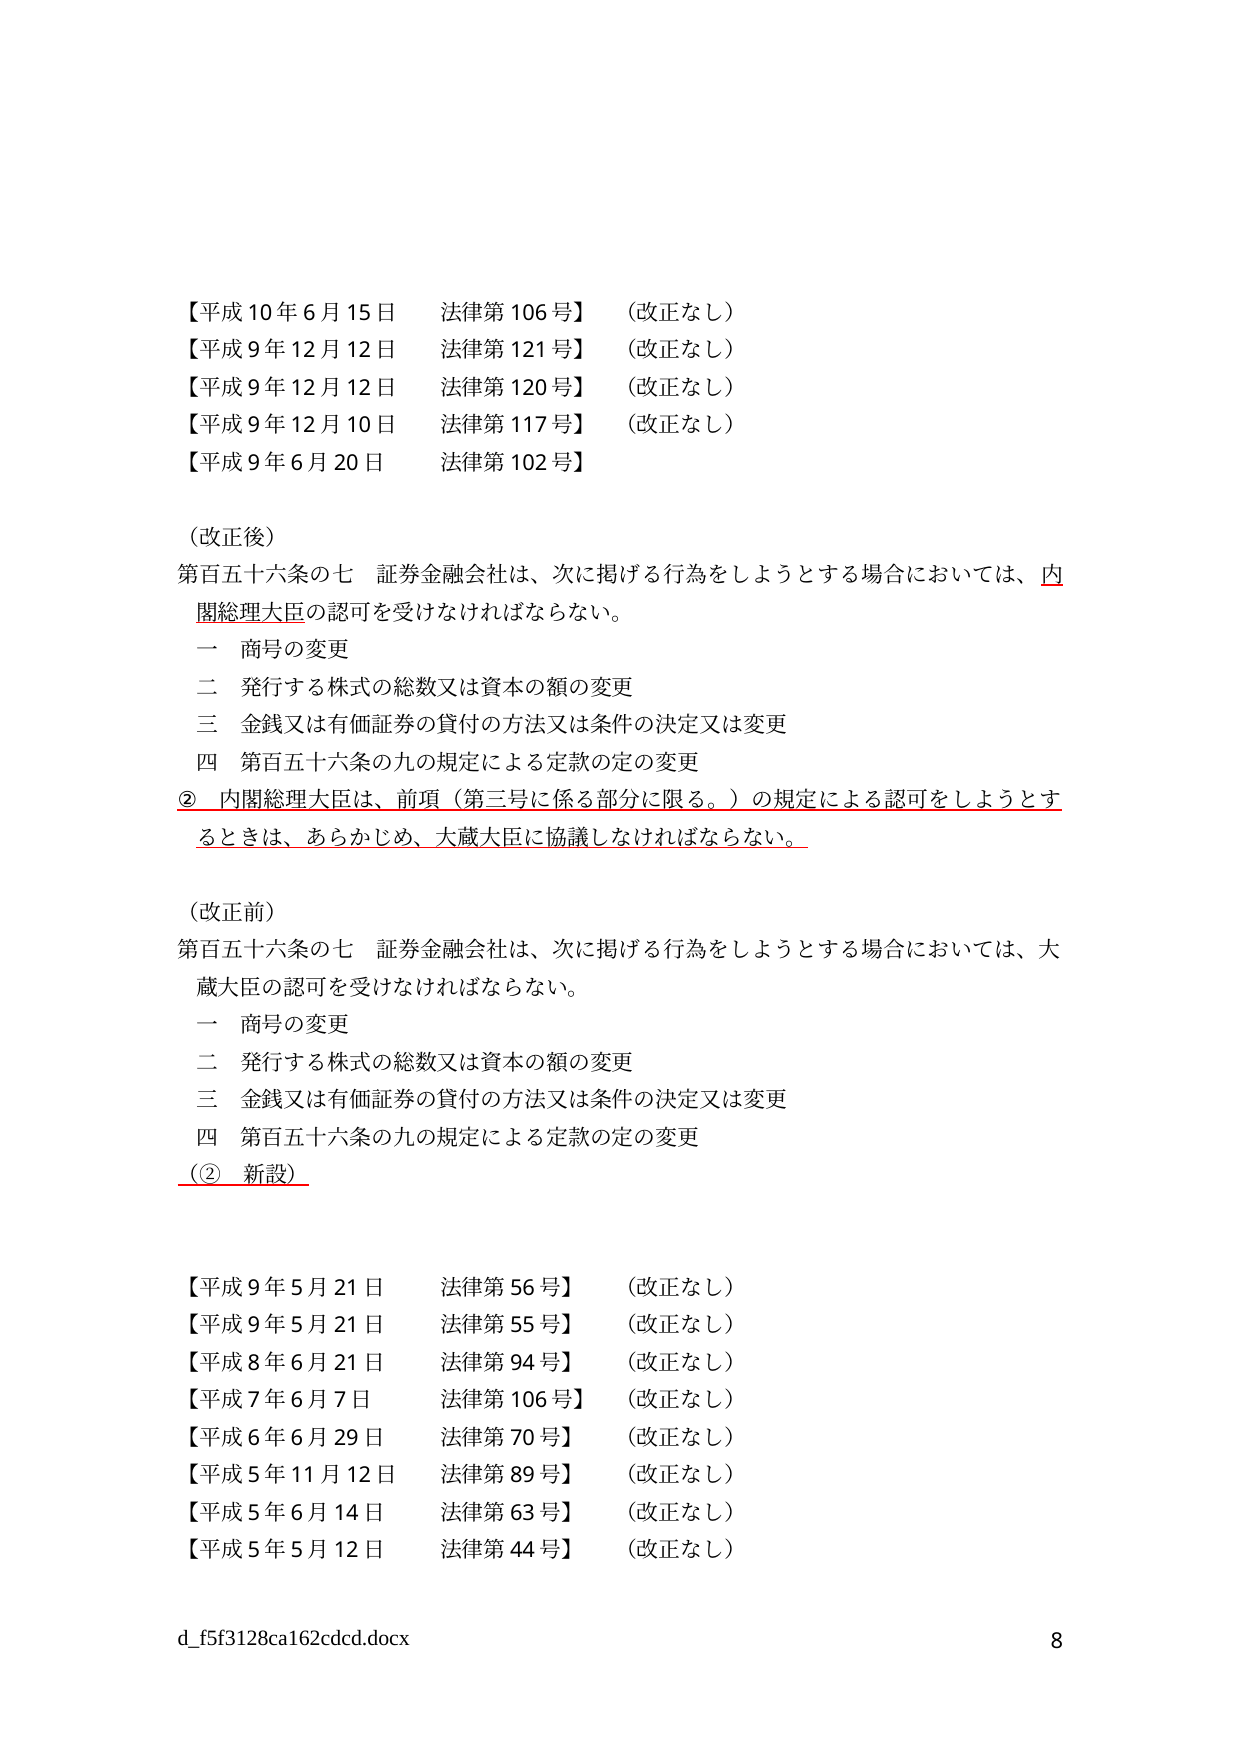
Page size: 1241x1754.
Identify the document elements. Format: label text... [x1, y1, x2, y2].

text 第百五十六条の七 証券金融会社は、次に掲げる行為をしようとする場合においては、大蔵大臣の認可を受けなければならない。 [177, 929, 1063, 1004]
text 【平成9年5月21日 法律第56号】 （改正なし） [177, 1267, 1063, 1304]
text ② 内閣総理大臣は、前項（第三号に係る部分に限る。）の規定による認可をしようとするときは、あらかじめ、大蔵大臣に協議しなければならない。 [177, 779, 1063, 854]
text （② 新設） [177, 1154, 1063, 1192]
text 三 金銭又は有価証券の貸付の方法又は条件の決定又は変更 [196, 1079, 1063, 1117]
text 三 金銭又は有価証券の貸付の方法又は条件の決定又は変更 [196, 704, 1063, 742]
text 二 発行する株式の総数又は資本の額の変更 [196, 667, 1063, 704]
text 【平成9年12月12日 法律第121号】 （改正なし） [177, 329, 1063, 367]
text （改正後） [177, 517, 1063, 554]
text 一 商号の変更 [196, 629, 1063, 667]
text 第百五十六条の七 証券金融会社は、次に掲げる行為をしようとする場合においては、内閣総理大臣の認可を受けなければならない。 [177, 554, 1063, 629]
text 【平成9年12月12日 法律第120号】 （改正なし） [177, 367, 1063, 404]
text 【平成5年6月14日 法律第63号】 （改正なし） [177, 1492, 1063, 1529]
text 【平成10年6月15日 法律第106号】 （改正なし） [177, 292, 1063, 329]
text 四 第百五十六条の九の規定による定款の定の変更 [196, 742, 1063, 779]
text 【平成9年5月21日 法律第55号】 （改正なし） [177, 1304, 1063, 1342]
text 二 発行する株式の総数又は資本の額の変更 [196, 1042, 1063, 1079]
text 四 第百五十六条の九の規定による定款の定の変更 [196, 1117, 1063, 1154]
text 【平成6年6月29日 法律第70号】 （改正なし） [177, 1417, 1063, 1454]
text 一 商号の変更 [196, 1004, 1063, 1042]
text 【平成5年5月12日 法律第44号】 （改正なし） [177, 1529, 1063, 1567]
text 【平成9年12月10日 法律第117号】 （改正なし） [177, 404, 1063, 442]
text 【平成5年11月12日 法律第89号】 （改正なし） [177, 1454, 1063, 1492]
text （改正前） [177, 892, 1063, 929]
text 【平成8年6月21日 法律第94号】 （改正なし） [177, 1342, 1063, 1379]
text 【平成9年6月20日 法律第102号】 [177, 442, 1063, 479]
text 【平成7年6月7日 法律第106号】 （改正なし） [177, 1379, 1063, 1417]
